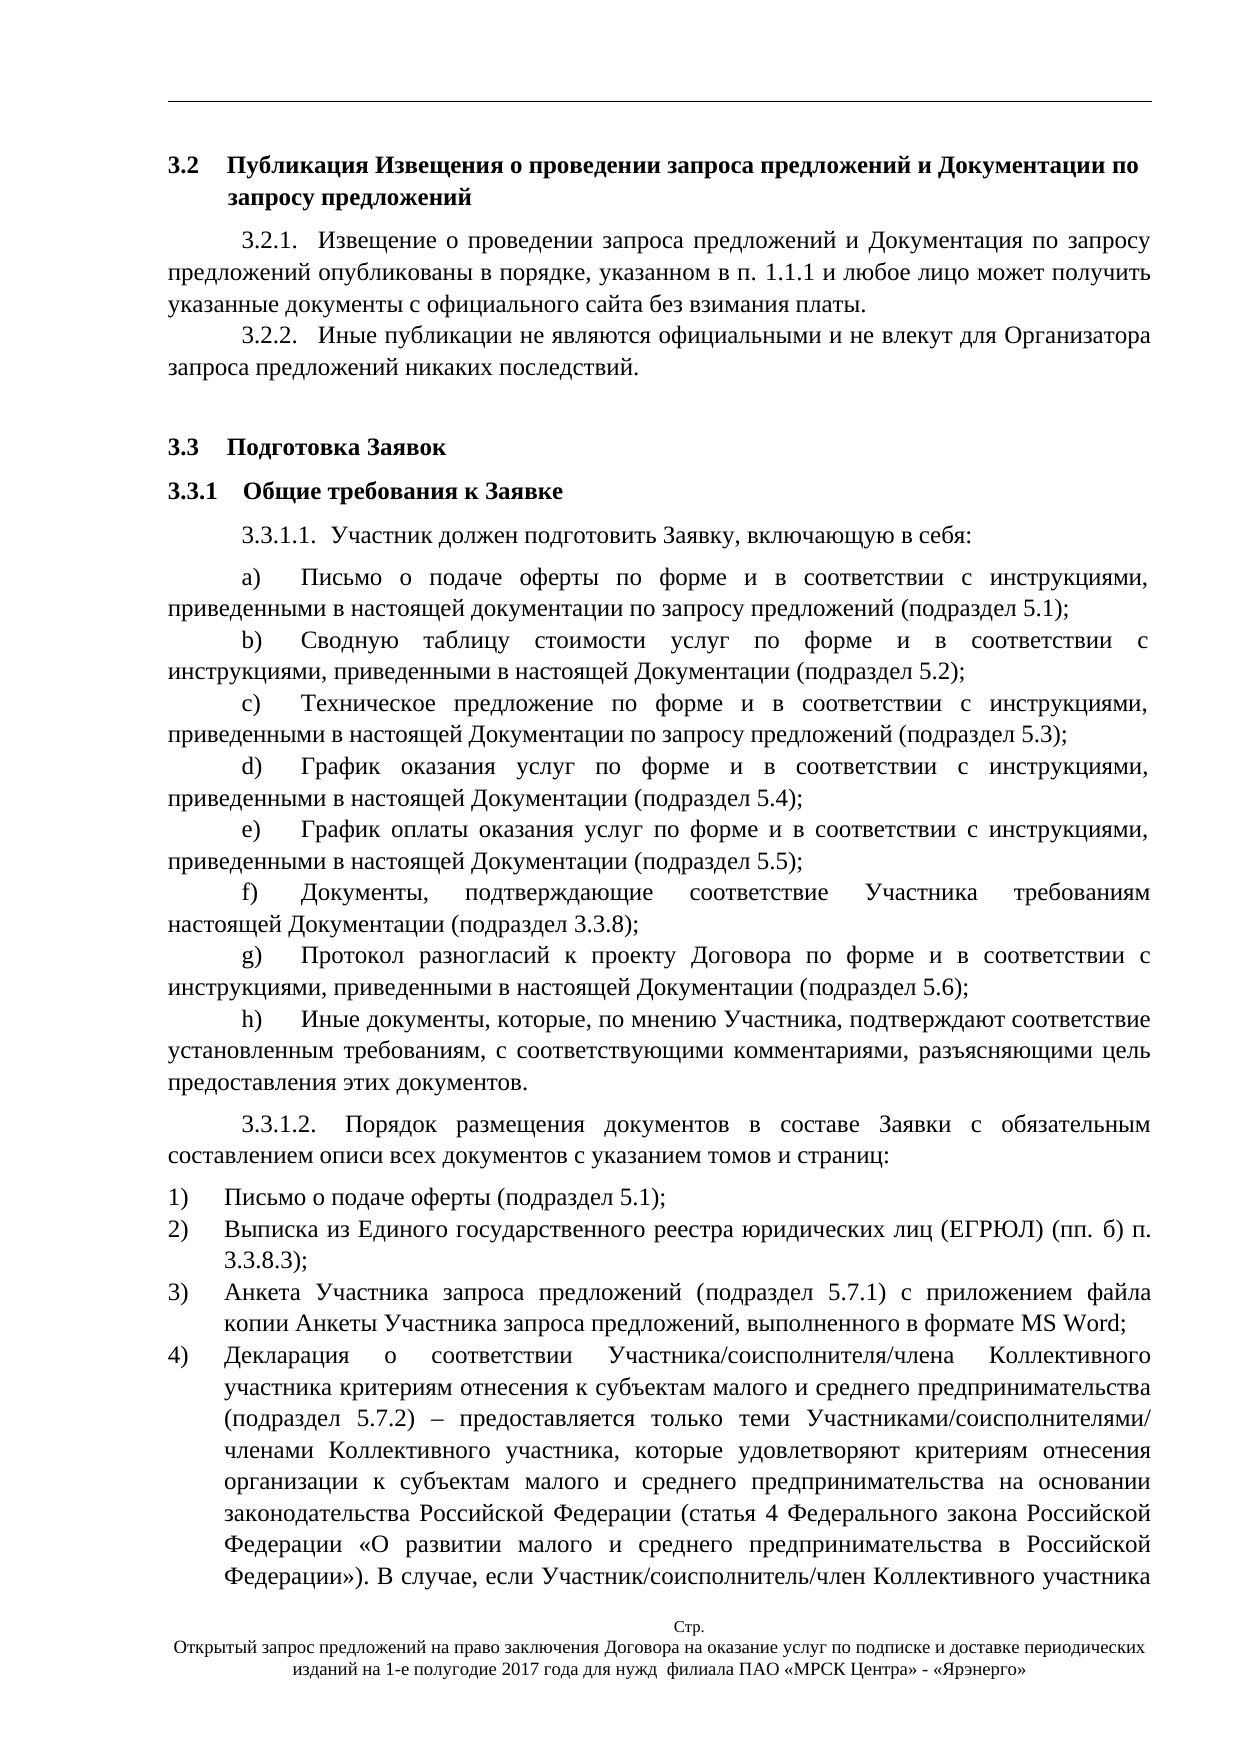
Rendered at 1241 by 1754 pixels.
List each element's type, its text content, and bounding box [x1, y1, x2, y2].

list Извещение о проведении запроса предложений и Документация по запросу предложений опубликованы в порядке, указанном в п. 1.1.1 и любое лицо может получить указанные документы с официального сайта без взимания платы. [168, 226, 1152, 317]
list График оплаты оказания услуг по форме и в соответствии с инструкциями, приведенными в настоящей Документации (подраздел 5.5); [168, 814, 1149, 874]
list Анкета Участника запроса предложений (подраздел 5.7.1) с приложением файла копии Анкеты Участника запроса предложений, выполненного в формате MS Word; [168, 1277, 1152, 1337]
list Сводную таблицу стоимости услуг по форме и в соответствии с инструкциями, приведенными в настоящей Документации (подраздел 5.2); [168, 625, 1148, 685]
list Документы, подтверждающие соответствие Участника требованиям настоящей Документации (подраздел 3.3.8); [168, 877, 1151, 938]
list Письмо о подаче оферты по форме и в соответствии с инструкциями, приведенными в настоящей документации по запросу предложений (подраздел 5.1); [168, 562, 1148, 622]
subtitle Подготовка Заявок [168, 432, 1152, 460]
list Иные публикации не являются официальными и не влекут для Организатора запроса предложений никаких последствий. [168, 320, 1152, 381]
list Участник должен подготовить Заявку, включающую в себя: [168, 520, 1152, 548]
list График оказания услуг по форме и в соответствии с инструкциями, приведенными в настоящей Документации (подраздел 5.4); [168, 751, 1149, 811]
list Иные документы, которые, по мнению Участника, подтверждают соответствие установленным требованиям, с соответствующими комментариями, разъясняющими цель предоставления этих документов. [168, 1004, 1152, 1096]
subtitle Общие требования к Заявке [168, 476, 1152, 504]
list Порядок размещения документов в составе Заявки с обязательным составлением описи всех документов с указанием томов и страниц: [168, 1109, 1152, 1169]
list Выписка из Единого государственного реестра юридических лиц (ЕГРЮЛ) (пп. б) п. 3.3.8.3); [168, 1214, 1152, 1274]
list Письмо о подаче оферты (подраздел 5.1); [168, 1182, 1152, 1211]
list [168, 1340, 1152, 1590]
subtitle Публикация Извещения о проведении запроса предложений и Документации по запросу предложений [168, 150, 1152, 210]
list Протокол разногласий к проекту Договора по форме и в соответствии с инструкциями, приведенными в настоящей Документации (подраздел 5.6); [168, 941, 1151, 1001]
list Техническое предложение по форме и в соответствии с инструкциями, приведенными в настоящей Документации по запросу предложений (подраздел 5.3); [168, 688, 1148, 748]
